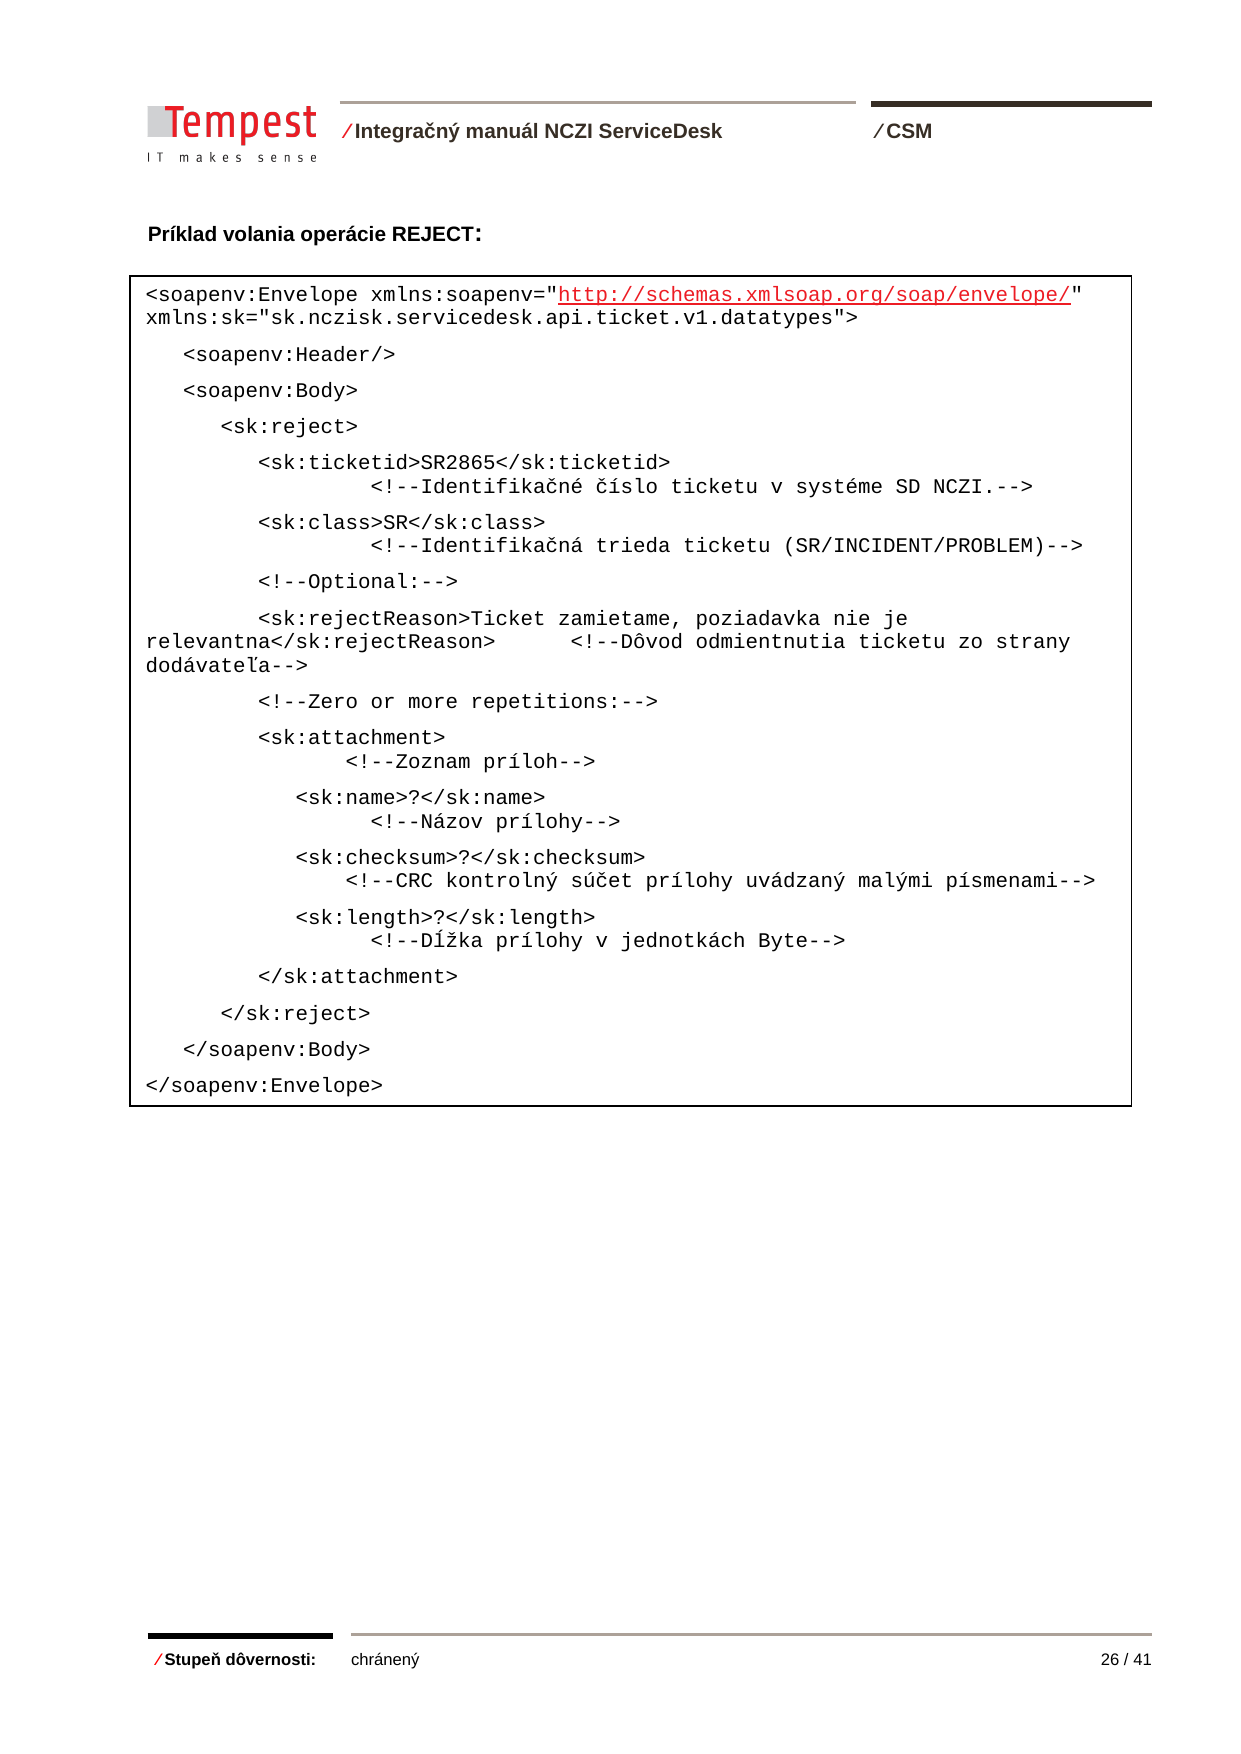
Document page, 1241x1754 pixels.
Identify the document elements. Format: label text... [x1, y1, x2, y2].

picture [147, 106, 316, 162]
text Príklad volania operácie REJECT: [148, 178, 1152, 247]
